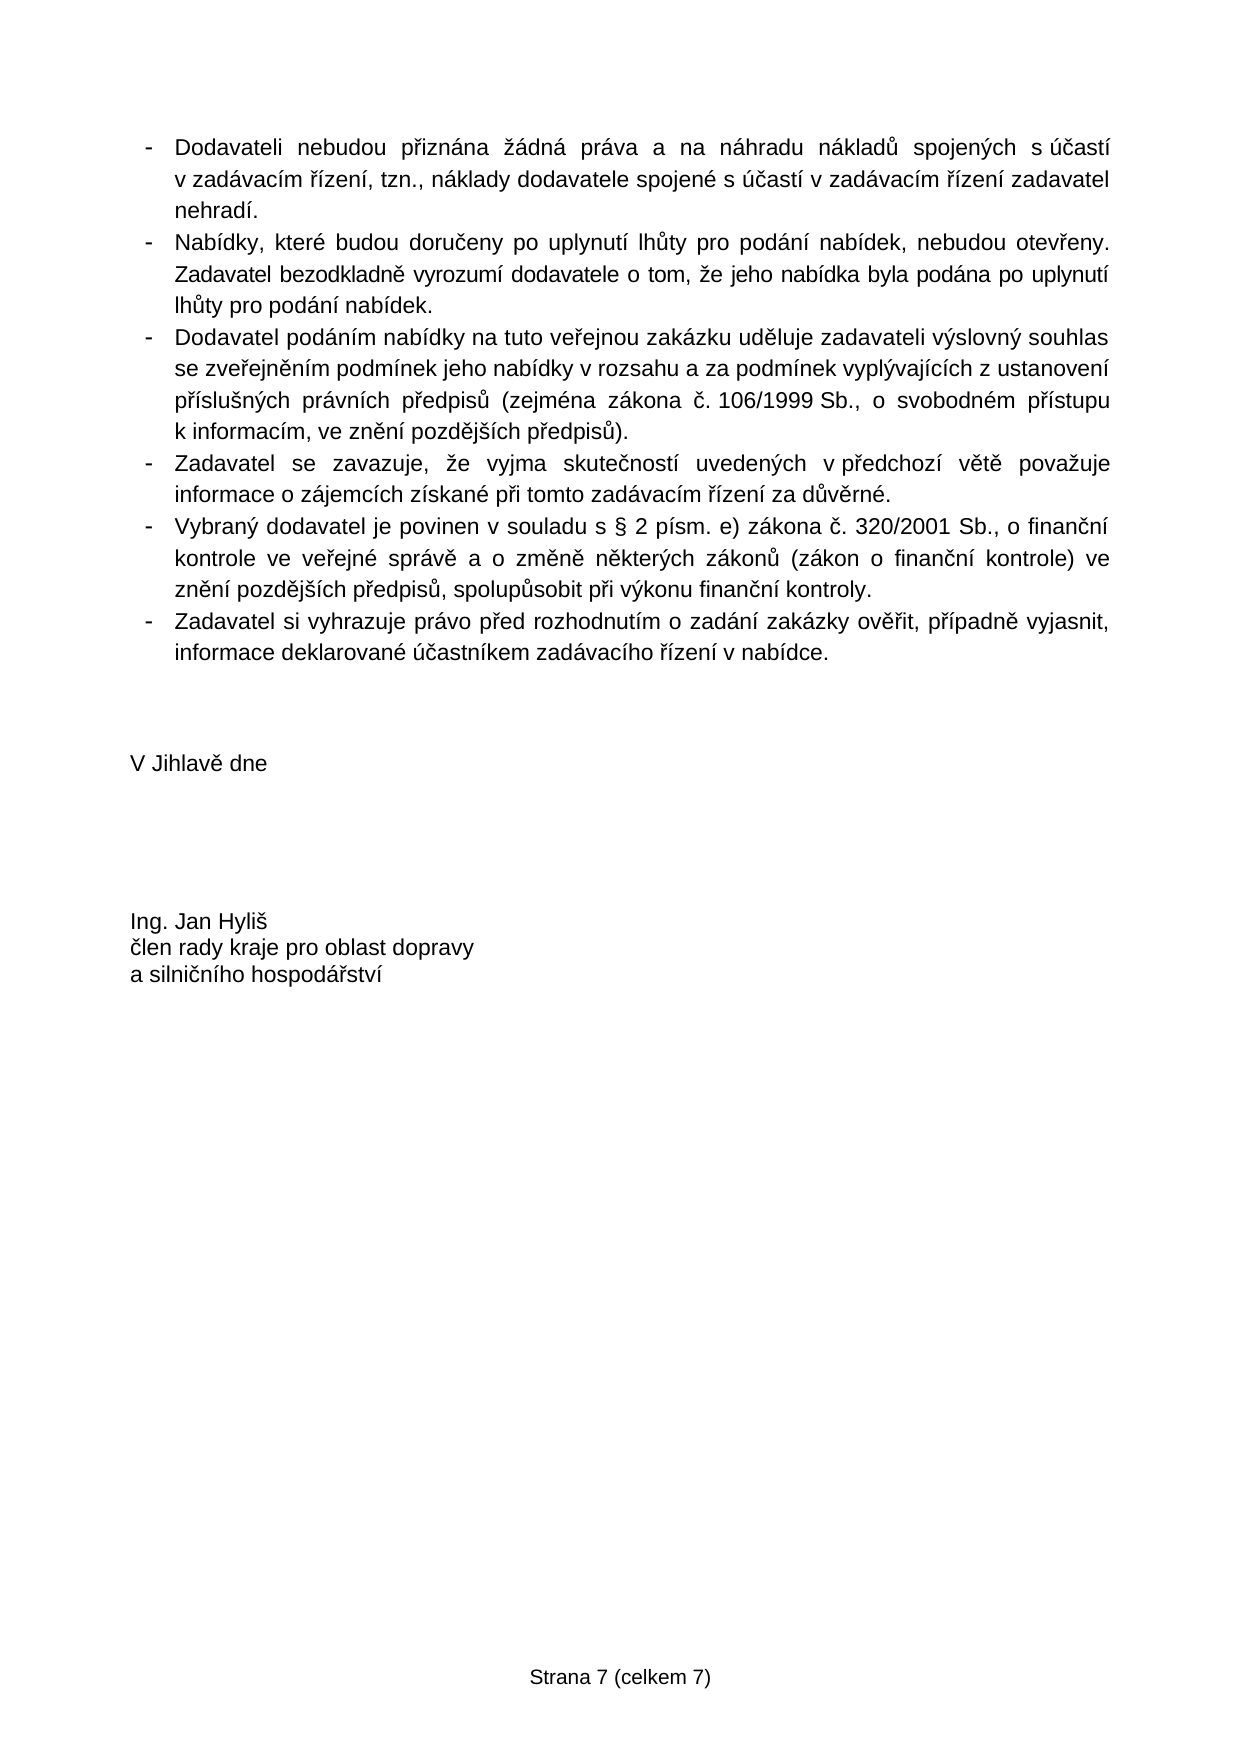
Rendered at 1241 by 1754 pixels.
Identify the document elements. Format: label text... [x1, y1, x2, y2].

text a silničního hospodářství [130, 961, 1110, 987]
text člen rady kraje pro oblast dopravy [130, 934, 1110, 961]
list Zadavatel si vyhrazuje právo před rozhodnutím o zadání zakázky ověřit, případně vyjasnit, informace deklarované účastníkem zadávacího řízení v nabídce. [145, 608, 1110, 666]
list Zadavatel se zavazuje, že vyjma skutečností uvedených v předchozí větě považuje informace o zájemcích získané při tomto zadávacím řízení za důvěrné. [145, 450, 1110, 508]
text V Jihlavě dne [130, 750, 1110, 776]
list Dodavatel podáním nabídky na tuto veřejnou zakázku uděluje zadavateli výslovný souhlas se zveřejněním podmínek jeho nabídky v rozsahu a za podmínek vyplývajících z ustanovení příslušných právních předpisů (zejména zákona č. 106/1999 Sb., o svobodném přístupu k informacím, ve znění pozdějších předpisů). [145, 324, 1110, 445]
list Vybraný dodavatel je povinen v souladu s § 2 písm. e) zákona č. 320/2001 Sb., o finanční kontrole ve veřejné správě a o změně některých zákonů (zákon o finanční kontrole) ve znění pozdějších předpisů, spolupůsobit při výkonu finanční kontroly. [145, 513, 1110, 602]
list Dodavateli nebudou přiznána žádná práva a na náhradu nákladů spojených s účastí v zadávacím řízení, tzn., náklady dodavatele spojené s účastí v zadávacím řízení zadavatel nehradí. [145, 134, 1110, 224]
list Nabídky, které budou doručeny po uplynutí lhůty pro podání nabídek, nebudou otevřeny. Zadavatel bezodkladně vyrozumí dodavatele o tom, že jeho nabídka byla podána po uplynutí lhůty pro podání nabídek. [145, 229, 1110, 318]
text Ing. Jan Hyliš [130, 908, 1110, 934]
